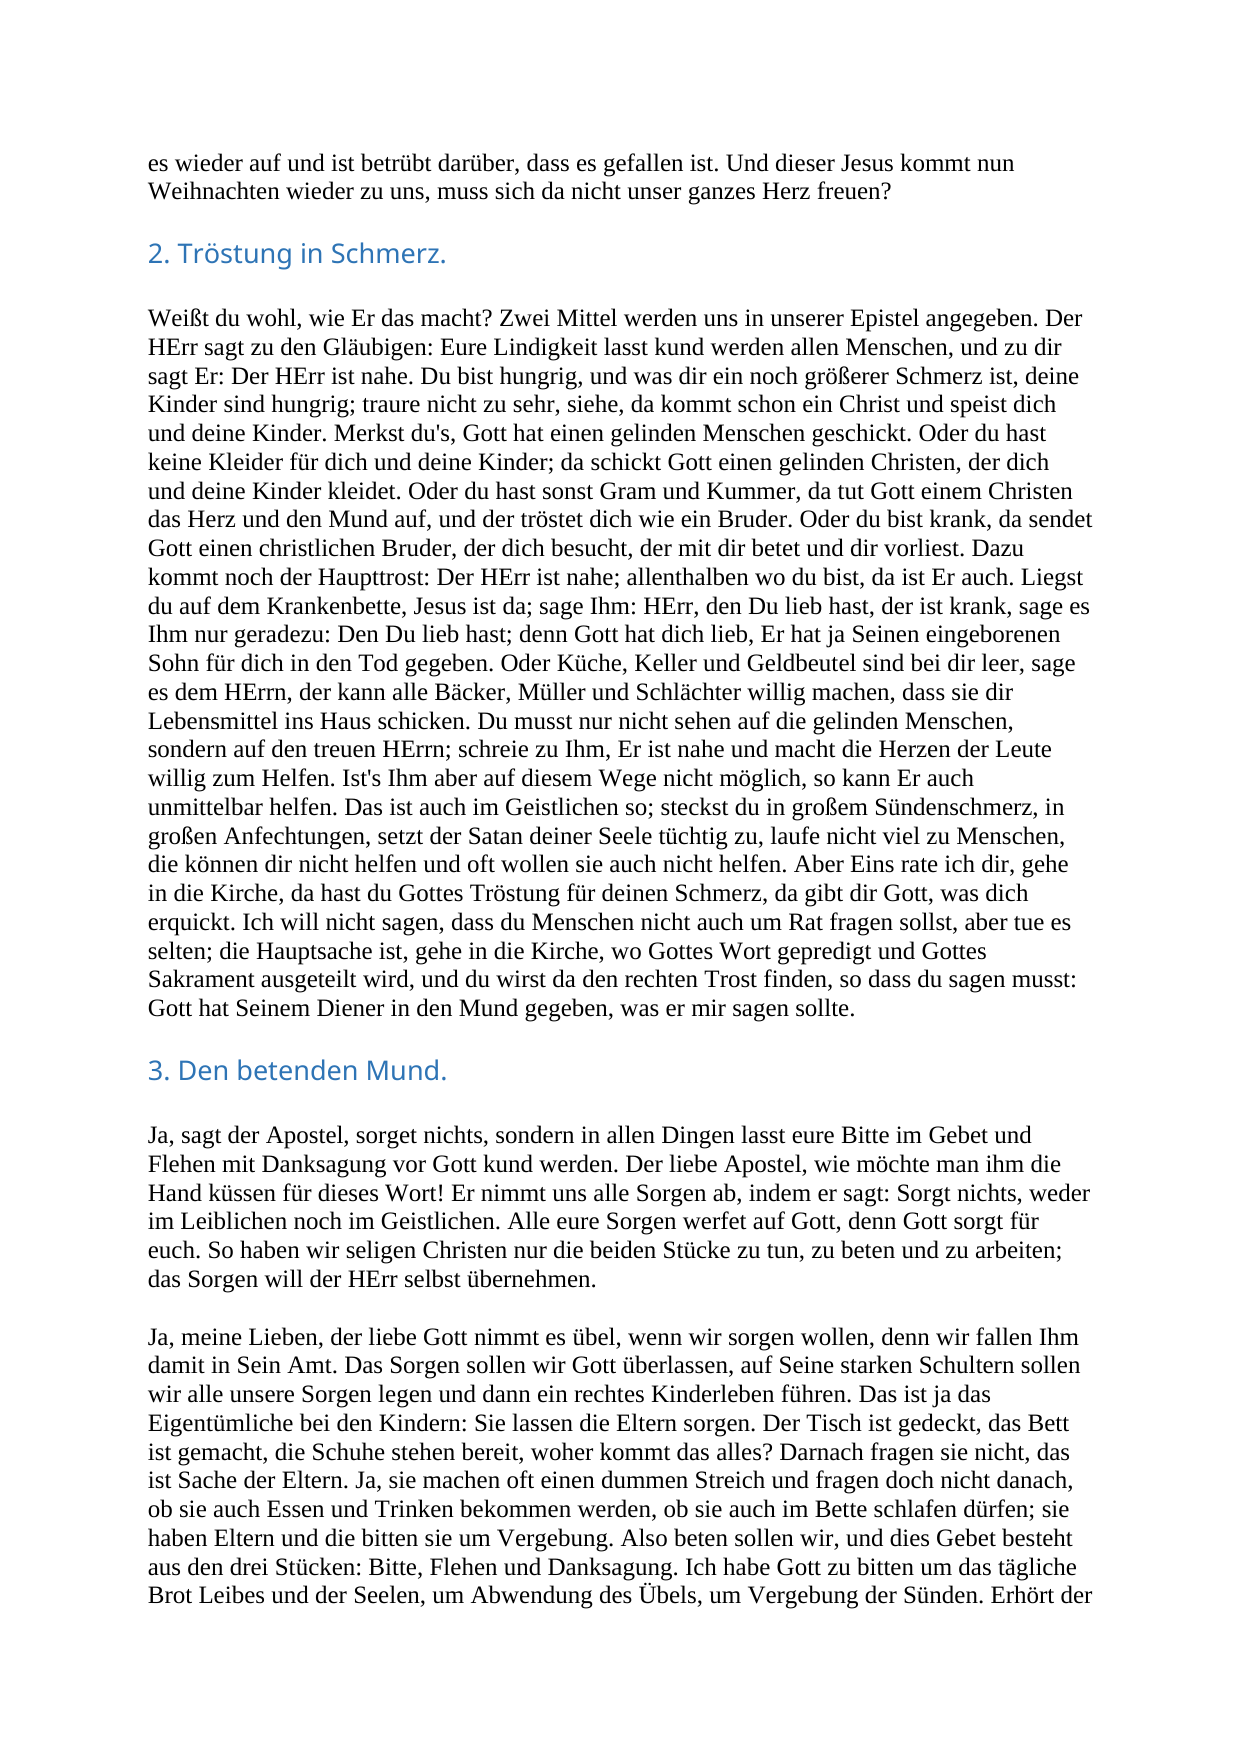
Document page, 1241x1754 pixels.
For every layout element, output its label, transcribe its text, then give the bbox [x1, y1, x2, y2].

subtitle 3. Den betenden Mund. [148, 1281, 1093, 1318]
subtitle 2. Tröstung in Schmerz. [148, 464, 1093, 501]
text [148, 148, 1093, 435]
text Ja, sagt der Apostel, sorget nichts, sondern in allen Dingen lasst eure Bitte im Gebet und Flehen mit Danksagung vor Gott kund werden. Der liebe Apostel, wie möchte man ihm die Hand küssen für dieses Wort! Er nimmt uns alle Sorgen ab, indem er sagt: Sorgt nichts, weder im Leiblichen noch im Geistlichen. Alle eure Sorgen werfet auf Gott, denn Gott sorgt für euch. So haben wir seligen Christen nur die beiden Stücke zu tun, zu beten und zu arbeiten; das Sorgen will der HErr selbst übernehmen. [148, 1350, 1093, 1523]
text Weißt du wohl, wie Er das macht? Zwei Mittel werden uns in unserer Epistel angegeben. Der HErr sagt zu den Gläubigen: Eure Lindigkeit lasst kund werden allen Menschen, und zu dir sagt Er: Der HErr ist nahe. Du bist hungrig, und was dir ein noch größerer Schmerz ist, deine Kinder sind hungrig; traure nicht zu sehr, siehe, da kommt schon ein Christ und speist dich und deine Kinder. Merkst du's, Gott hat einen gelinden Menschen geschickt. Oder du hast keine Kleider für dich und deine Kinder; da schickt Gott einen gelinden Christen, der dich und deine Kinder kleidet. Oder du hast sonst Gram und Kummer, da tut Gott einem Christen das Herz und den Mund auf, und der tröstet dich wie ein Bruder. Oder du bist krank, da sendet Gott einen christlichen Bruder, der dich besucht, der mit dir betet und dir vorliest. Dazu kommt noch der Haupttrost: Der HErr ist nahe; allenthalben wo du bist, da ist Er auch. Liegst du auf dem Krankenbette, Jesus ist da; sage Ihm: HErr, den Du lieb hast, der ist krank, sage es Ihm nur geradezu: Den Du lieb hast; denn Gott hat dich lieb, Er hat ja Seinen eingeborenen Sohn für dich in den Tod gegeben. Oder Küche, Keller und Geldbeutel sind bei dir leer, sage es dem HErrn, der kann alle Bäcker, Müller und Schlächter willig machen, dass sie dir Lebensmittel ins Haus schicken. Du musst nur nicht sehen auf die gelinden Menschen, sondern auf den treuen HErrn; schreie zu Ihm, Er ist nahe und macht die Herzen der Leute willig zum Helfen. Ist's Ihm aber auf diesem Wege nicht möglich, so kann Er auch unmittelbar helfen. Das ist auch im Geistlichen so; steckst du in großem Sündenschmerz, in großen Anfechtungen, setzt der Satan deiner Seele tüchtig zu, laufe nicht viel zu Menschen, die können dir nicht helfen und oft wollen sie auch nicht helfen. Aber Eins rate ich dir, gehe in die Kirche, da hast du Gottes Tröstung für deinen Schmerz, da gibt dir Gott, was dich erquickt. Ich will nicht sagen, dass du Menschen nicht auch um Rat fragen sollst, aber tue es selten; die Hauptsache ist, gehe in die Kirche, wo Gottes Wort gepredigt und Gottes Sakrament ausgeteilt wird, und du wirst da den rechten Trost finden, so dass du sagen musst: Gott hat Seinem Diener in den Mund gegeben, was er mir sagen sollte. [148, 533, 1093, 1252]
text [148, 1552, 1093, 1609]
